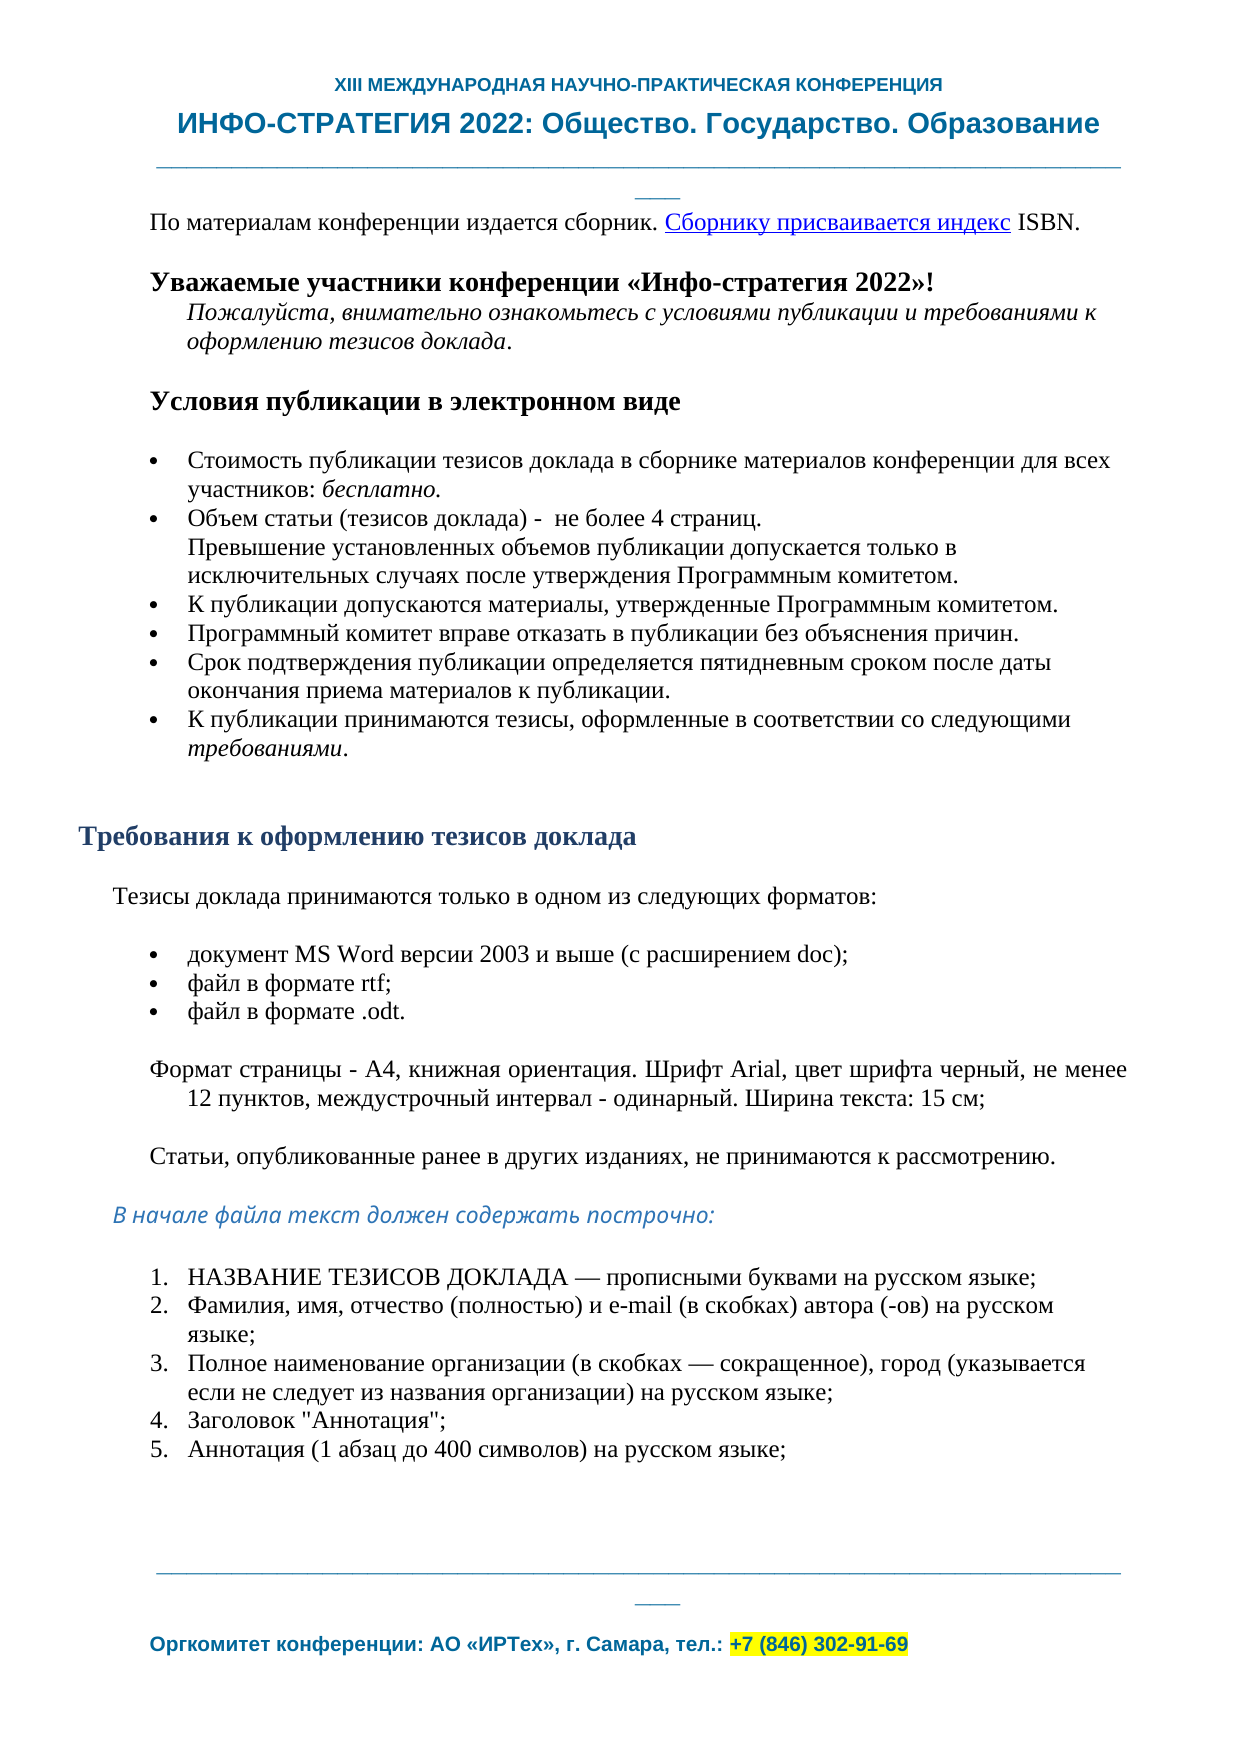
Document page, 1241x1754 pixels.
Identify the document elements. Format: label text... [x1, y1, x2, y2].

subtitle Требования к оформлению тезисов доклада [78, 819, 1125, 852]
list Объем статьи (тезисов доклада) - не более 4 страниц. Превышение установленных объемов публикации допускается только в исключительных случаях после утверждения Программным комитетом. [150, 503, 1128, 589]
text По материалам конференции издается сборник. Сборнику присваивается индекс ISBN. [149, 207, 1128, 236]
text Формат страницы - А4, книжная ориентация. Шрифт Arial, цвет шрифта черный, не менее 12 пунктов, междустрочный интервал - одинарный. Ширина текста: 15 см; [149, 1054, 1128, 1112]
list НАЗВАНИЕ ТЕЗИСОВ ДОКЛАДА — прописными буквами на русском языке; [150, 1262, 1128, 1291]
text Тезисы доклада принимаются только в одном из следующих форматов: [112, 881, 1128, 910]
text Уважаемые участники конференции «Инфо-стратегия 2022»! Пожалуйста, внимательно ознакомьтесь с условиями публикации и требованиями к оформлению тезисов доклада. [149, 265, 1128, 354]
subtitle В начале файла текст должен содержать построчно: [112, 1199, 1128, 1230]
list Фамилия, имя, отчество (полностью) и e-mail (в скобках) автора (-ов) на русском языке; [150, 1291, 1128, 1348]
list Полное наименование организации (в скобках — сокращенное), город (указывается если не следует из названия организации) на русском языке; [150, 1348, 1128, 1406]
list файл в формате .odt. [150, 996, 1128, 1025]
list документ MS Word версии 2003 и выше (с расширением doc); [150, 939, 1128, 968]
list Программный комитет вправе отказать в публикации без объяснения причин. [150, 618, 1128, 647]
list Срок подтверждения публикации определяется пятидневным сроком после даты окончания приема материалов к публикации. [150, 647, 1128, 704]
list Стоимость публикации тезисов доклада в сборнике материалов конференции для всех участников: бесплатно. [150, 445, 1128, 503]
text Статьи, опубликованные ранее в других изданиях, не принимаются к рассмотрению. [149, 1141, 1128, 1170]
text Условия публикации в электронном виде [149, 384, 1128, 416]
list файл в формате rtf; [150, 968, 1128, 996]
list К публикации принимаются тезисы, оформленные в соответствии со следующими требованиями. [150, 704, 1128, 790]
list К публикации допускаются материалы, утвержденные Программным комитетом. [150, 589, 1128, 618]
list Аннотация (1 абзац до 400 символов) на русском языке; [150, 1434, 1128, 1463]
list Заголовок "Аннотация"; [150, 1406, 1128, 1434]
